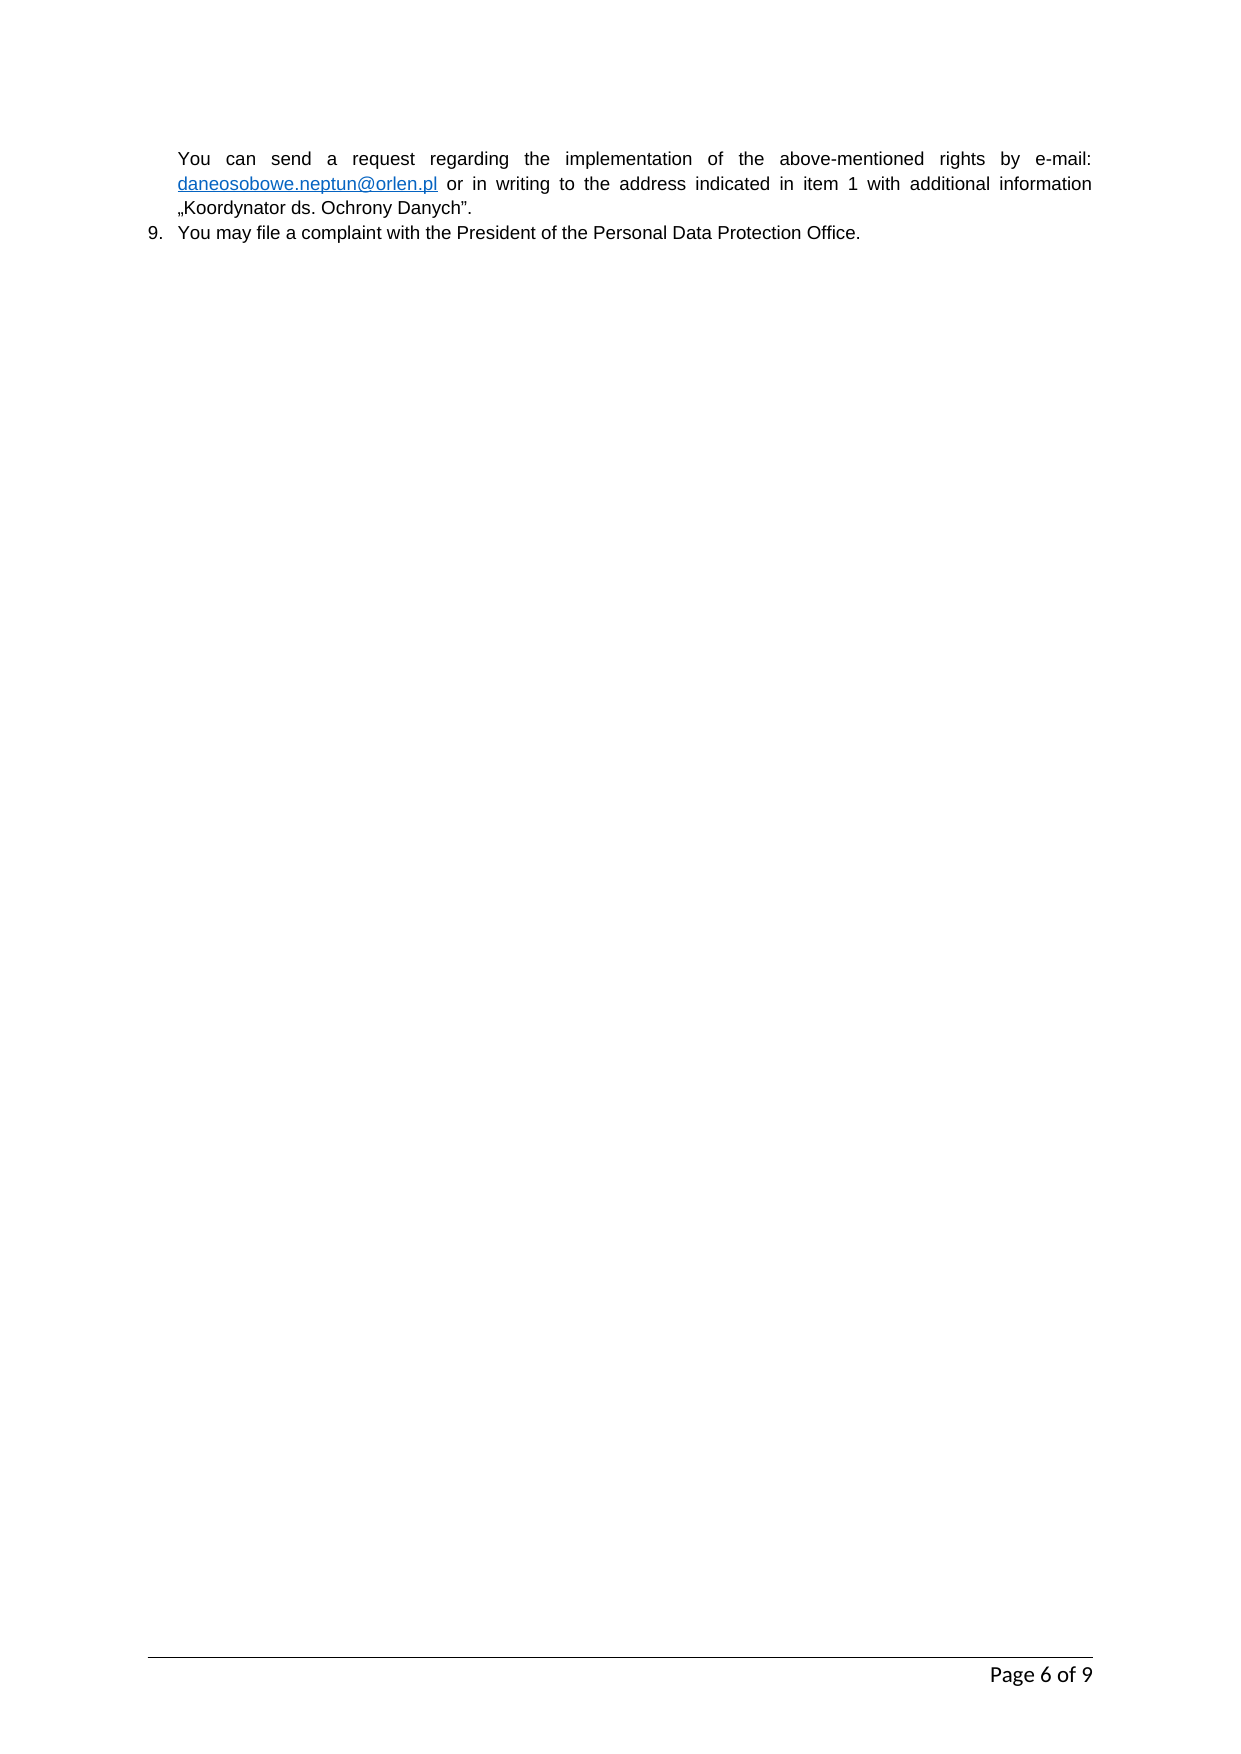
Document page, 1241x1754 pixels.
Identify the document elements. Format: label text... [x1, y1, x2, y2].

text You can send a request regarding the implementation of the above-mentioned rights by e-mail: daneosobowe.neptun@orlen.pl or in writing to the address indicated in item 1 with additional information „Koordynator ds. Ochrony Danych”. [177, 148, 1093, 219]
list You may file a complaint with the President of the Personal Data Protection Office. [148, 222, 1093, 243]
